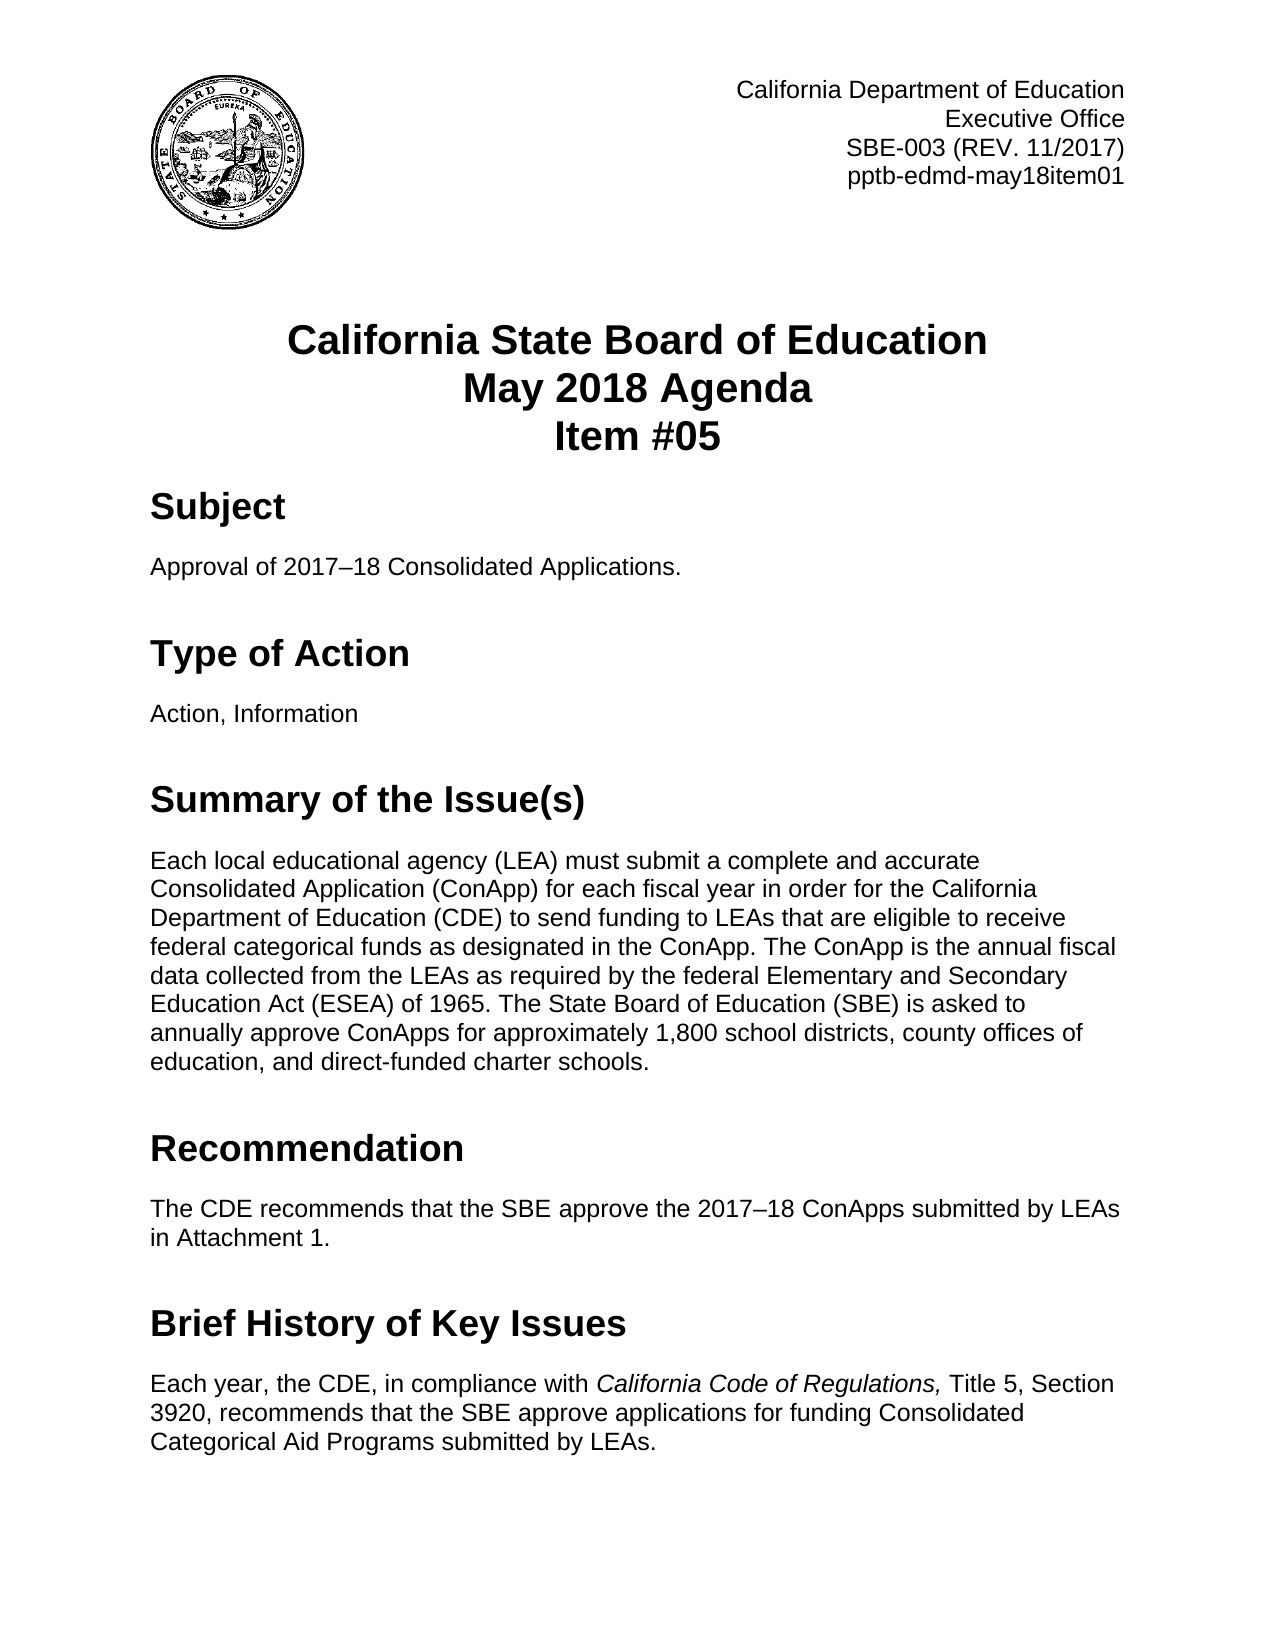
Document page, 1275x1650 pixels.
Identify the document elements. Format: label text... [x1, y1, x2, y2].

text SBE-003 (REV. 11/2017) [675, 132, 1125, 161]
text Each year, the CDE, in compliance with California Code of Regulations, Title 5, Section 3920, recommends that the SBE approve applications for funding Consolidated Categorical Aid Programs submitted by LEAs. [150, 1369, 1125, 1456]
text Approval of 2017–18 Consolidated Applications. [150, 552, 1125, 581]
text The CDE recommends that the SBE approve the 2017–18 ConApps submitted by LEAs in Attachment 1. [150, 1194, 1125, 1251]
subtitle California State Board of Education May 2018 Agenda Item #05 [150, 315, 1125, 459]
subtitle Brief History of Key Issues [150, 1301, 1125, 1344]
text Each local educational agency (LEA) must submit a complete and accurate Consolidated Application (ConApp) for each fiscal year in order for the California Department of Education (CDE) to send funding to LEAs that are eligible to receive federal categorical funds as designated in the ConApp. The ConApp is the annual fiscal data collected from the LEAs as required by the federal Elementary and Secondary Education Act (ESEA) of 1965. The State Board of Education (SBE) is asked to annually approve ConApps for approximately 1,800 school districts, county offices of education, and direct-funded charter schools. [150, 846, 1125, 1076]
text Executive Office [675, 104, 1125, 132]
text California Department of Education [675, 75, 1125, 104]
picture [150, 75, 305, 230]
text Action, Information [150, 699, 1125, 728]
text pptb-edmd-may18item01 [675, 161, 1125, 190]
subtitle Recommendation [150, 1126, 1125, 1169]
subtitle Type of Action [150, 631, 1125, 674]
subtitle Summary of the Issue(s) [150, 778, 1125, 821]
subtitle Subject [150, 484, 1125, 527]
